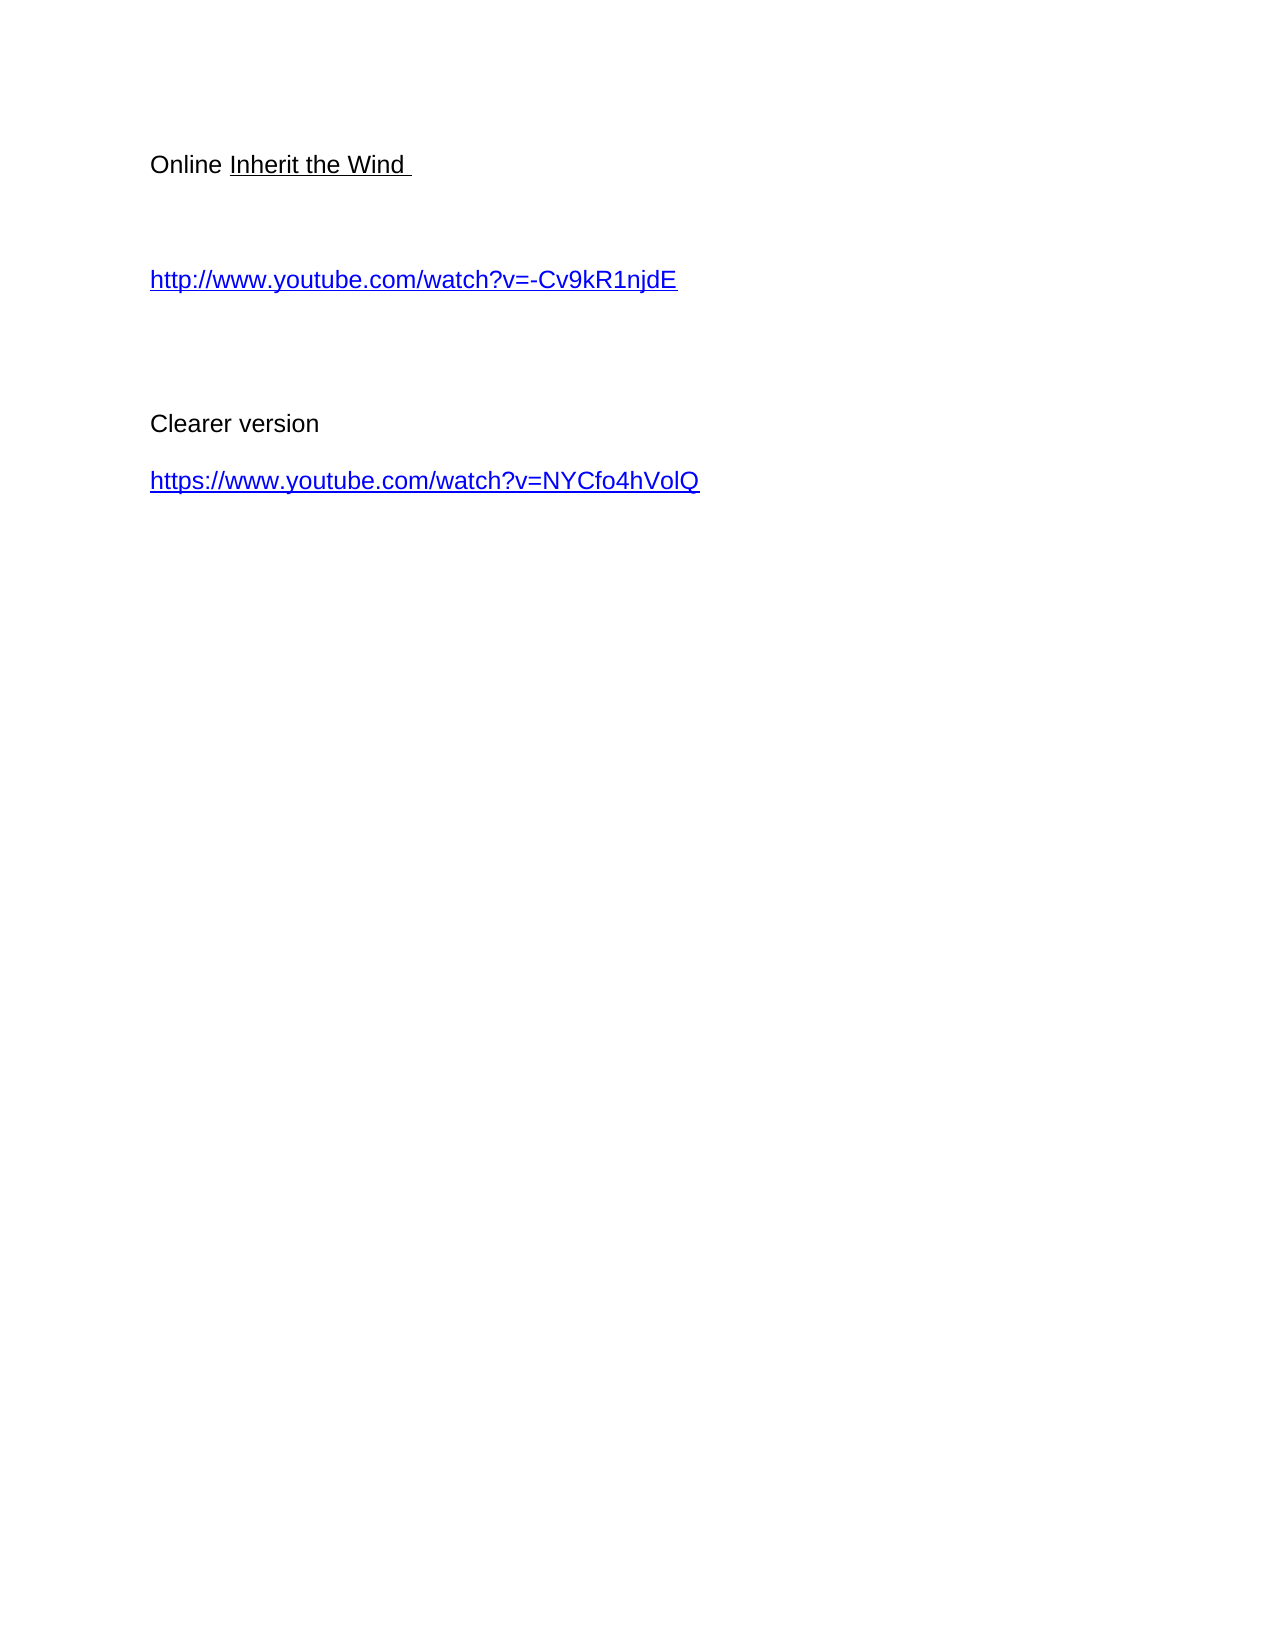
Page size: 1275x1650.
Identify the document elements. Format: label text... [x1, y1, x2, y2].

text http://www.youtube.com/watch?v=-Cv9kR1njdE [150, 265, 1125, 294]
text Clearer version [150, 409, 1125, 437]
text https://www.youtube.com/watch?v=NYCfo4hVolQ [150, 466, 1125, 495]
text Online Inherit the Wind [150, 150, 1125, 179]
